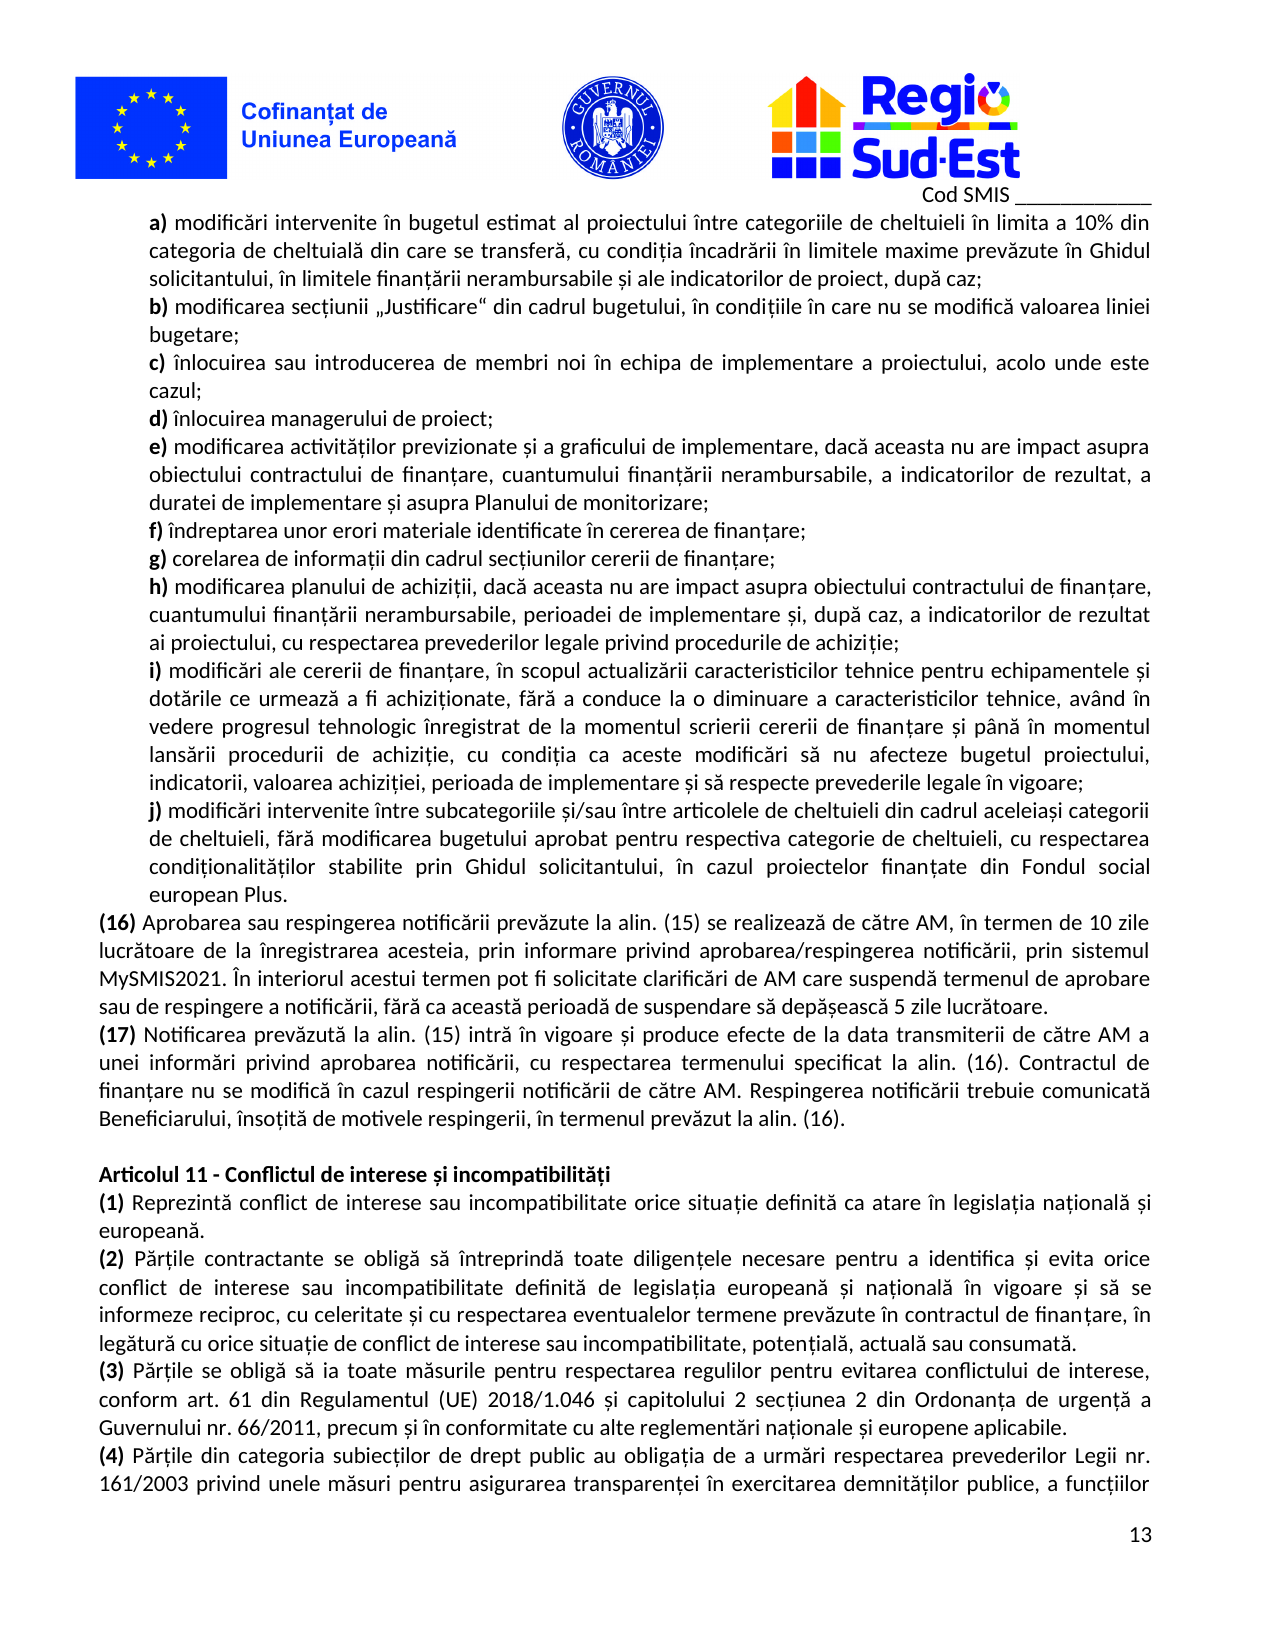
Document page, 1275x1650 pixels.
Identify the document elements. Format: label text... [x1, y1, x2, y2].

text f) îndreptarea unor erori materiale identificate în cererea de finanţare; [149, 516, 1152, 544]
text h) modificarea planului de achiziţii, dacă aceasta nu are impact asupra obiectului contractului de finanţare, cuantumului finanţării nerambursabile, perioadei de implementare şi, după caz, a indicatorilor de rezultat ai proiectului, cu respectarea prevederilor legale privind procedurile de achiziţie; [149, 572, 1152, 656]
text Articolul 11 - Conflictul de interese şi incompatibilităţi [98, 1161, 1152, 1188]
text b) modificarea secţiunii „Justificare“ din cadrul bugetului, în condiţiile în care nu se modifică valoarea liniei bugetare; [149, 292, 1152, 348]
text j) modificări intervenite între subcategoriile şi/sau între articolele de cheltuieli din cadrul aceleiaşi categorii de cheltuieli, fără modificarea bugetului aprobat pentru respectiva categorie de cheltuieli, cu respectarea condiţionalităţilor stabilite prin Ghidul solicitantului, în cazul proiectelor finanţate din Fondul social european Plus. [149, 796, 1152, 908]
text i) modificări ale cererii de finanţare, în scopul actualizării caracteristicilor tehnice pentru echipamentele şi dotările ce urmează a fi achiziţionate, fără a conduce la o diminuare a caracteristicilor tehnice, având în vedere progresul tehnologic înregistrat de la momentul scrierii cererii de finanţare şi până în momentul lansării procedurii de achiziţie, cu condiţia ca aceste modificări să nu afecteze bugetul proiectului, indicatorii, valoarea achiziţiei, perioada de implementare şi să respecte prevederile legale în vigoare; [149, 656, 1152, 796]
picture [75, 73, 1020, 180]
text (16) Aprobarea sau respingerea notificării prevăzute la alin. (15) se realizează de către AM, în termen de 10 zile lucrătoare de la înregistrarea acesteia, prin informare privind aprobarea/respingerea notificării, prin sistemul MySMIS2021. În interiorul acestui termen pot fi solicitate clarificări de AM care suspendă termenul de aprobare sau de respingere a notificării, fără ca această perioadă de suspendare să depăşească 5 zile lucrătoare. [98, 908, 1152, 1020]
text d) înlocuirea managerului de proiect; [149, 404, 1152, 432]
text (2) Părţile contractante se obligă să întreprindă toate diligenţele necesare pentru a identifica şi evita orice conflict de interese sau incompatibilitate definită de legislaţia europeană şi naţională în vigoare şi să se informeze reciproc, cu celeritate şi cu respectarea eventualelor termene prevăzute în contractul de finanţare, în legătură cu orice situaţie de conflict de interese sau incompatibilitate, potenţială, actuală sau consumată. [98, 1244, 1152, 1357]
text g) corelarea de informaţii din cadrul secţiunilor cererii de finanţare; [149, 544, 1152, 572]
text e) modificarea activităţilor previzionate şi a graficului de implementare, dacă aceasta nu are impact asupra obiectului contractului de finanţare, cuantumului finanţării nerambursabile, a indicatorilor de rezultat, a duratei de implementare şi asupra Planului de monitorizare; [149, 432, 1152, 516]
text a) modificări intervenite în bugetul estimat al proiectului între categoriile de cheltuieli în limita a 10% din categoria de cheltuială din care se transferă, cu condiţia încadrării în limitele maxime prevăzute în Ghidul solicitantului, în limitele finanţării nerambursabile şi ale indicatorilor de proiect, după caz; [149, 208, 1152, 292]
text c) înlocuirea sau introducerea de membri noi în echipa de implementare a proiectului, acolo unde este cazul; [149, 348, 1152, 404]
text (17) Notificarea prevăzută la alin. (15) intră în vigoare şi produce efecte de la data transmiterii de către AM a unei informări privind aprobarea notificării, cu respectarea termenului specificat la alin. (16). Contractul de finanţare nu se modifică în cazul respingerii notificării de către AM. Respingerea notificării trebuie comunicată Beneficiarului, însoţită de motivele respingerii, în termenul prevăzut la alin. (16). [98, 1020, 1152, 1132]
text (1) Reprezintă conflict de interese sau incompatibilitate orice situaţie definită ca atare în legislaţia naţională şi europeană. [98, 1188, 1152, 1244]
text (3) Părţile se obligă să ia toate măsurile pentru respectarea regulilor pentru evitarea conflictului de interese, conform art. 61 din Regulamentul (UE) 2018/1.046 şi capitolului 2 secţiunea 2 din Ordonanţa de urgenţă a Guvernului nr. 66/2011, precum și în conformitate cu alte reglementări naționale și europene aplicabile. [98, 1357, 1152, 1441]
